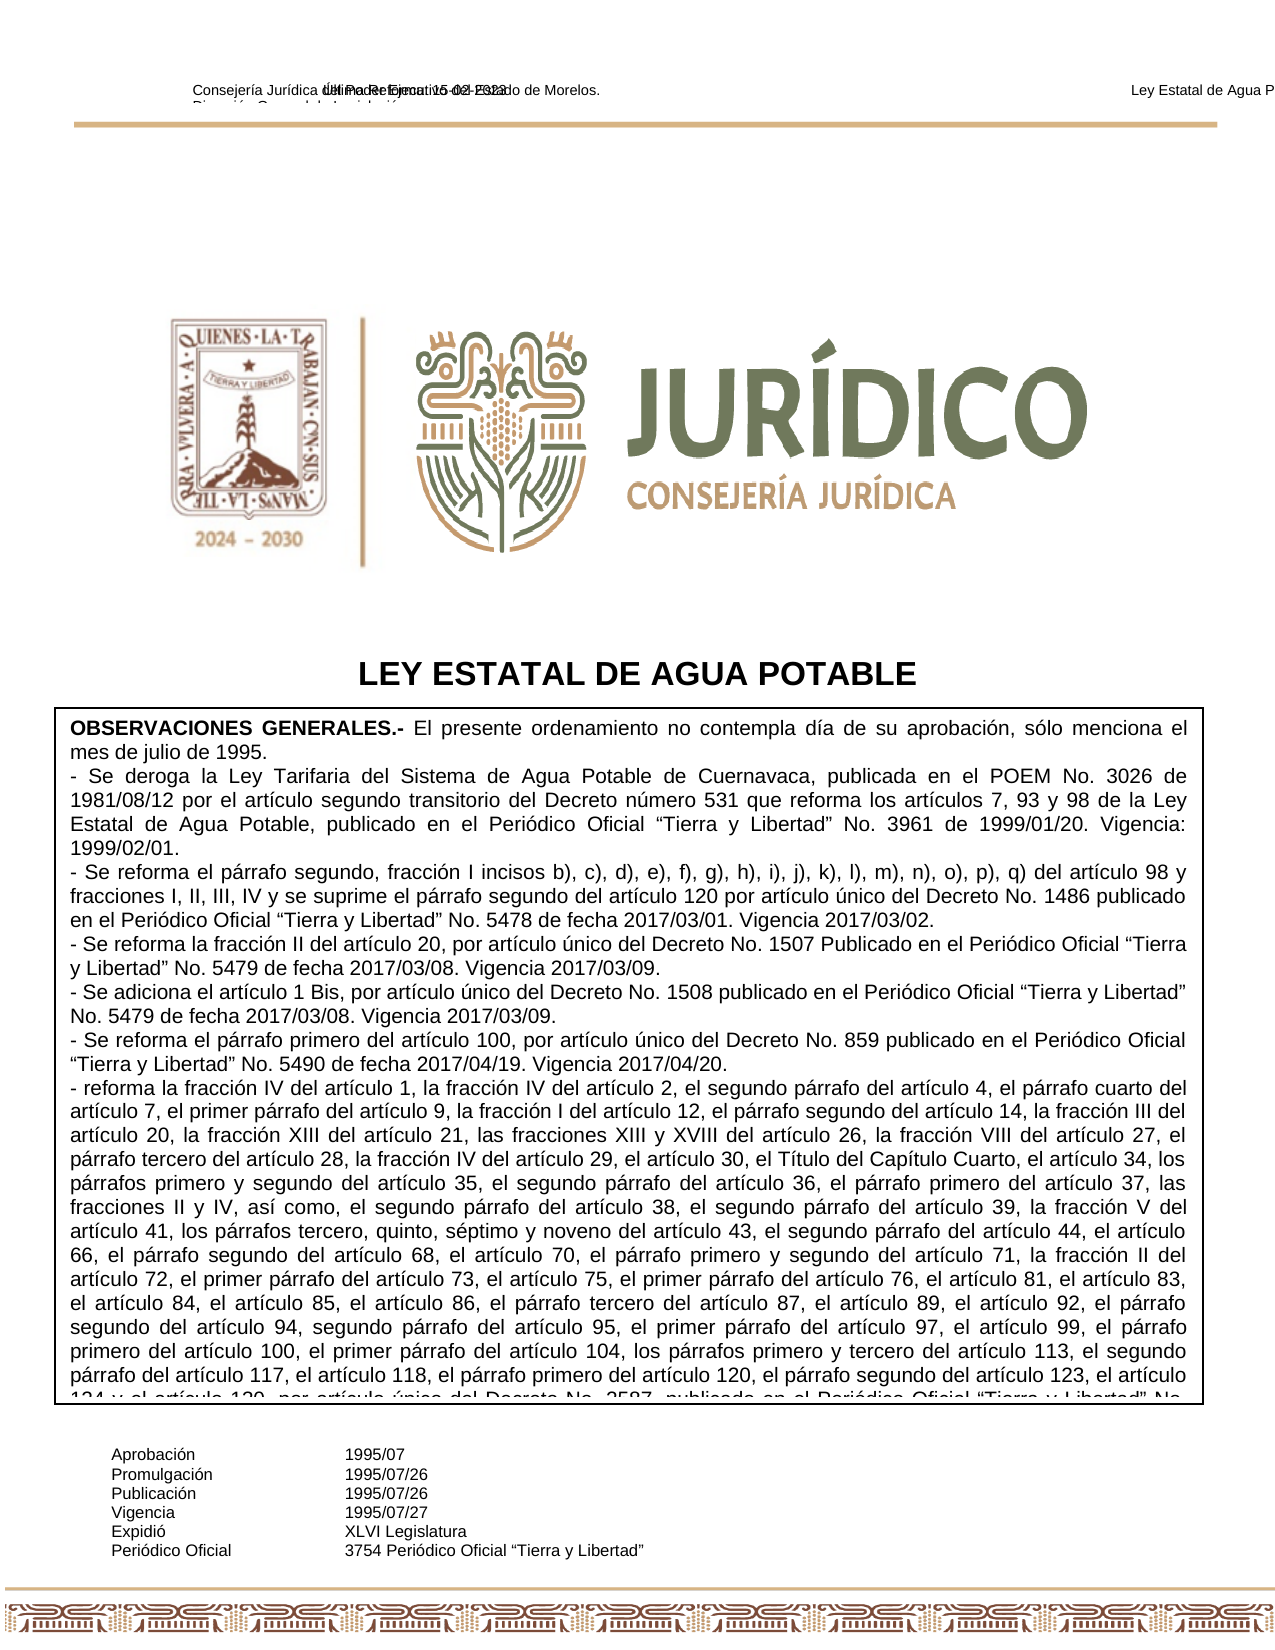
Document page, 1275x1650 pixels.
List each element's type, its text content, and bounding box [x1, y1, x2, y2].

picture [74, 103, 1218, 137]
picture [164, 298, 1129, 576]
text LEY ESTATAL DE AGUA POTABLE [177, 653, 1098, 692]
picture [5, 1581, 1275, 1646]
